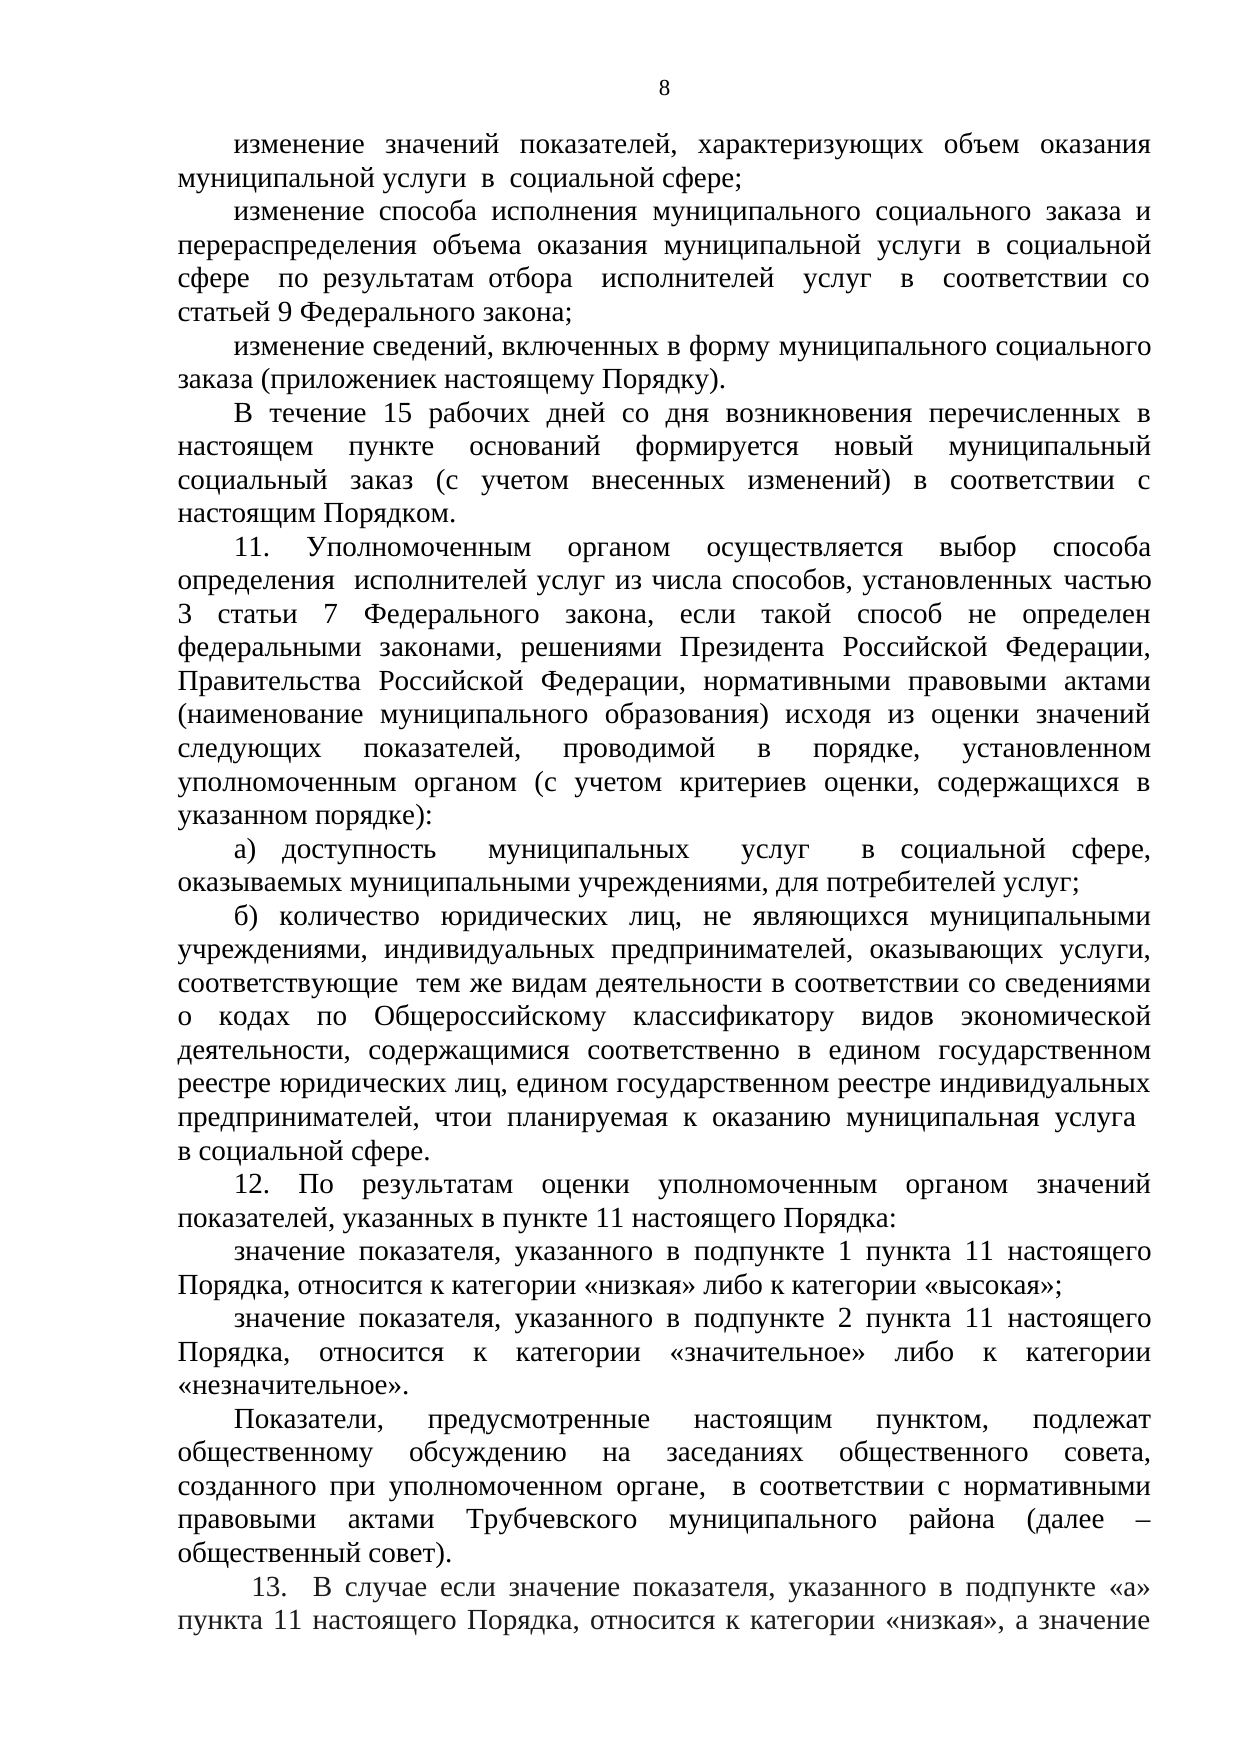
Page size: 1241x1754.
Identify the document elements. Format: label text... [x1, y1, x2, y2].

text значение показателя, указанного в подпункте 2 пункта 11 настоящего Порядка, относится к категории «значительное» либо к категории «незначительное». [177, 1300, 1152, 1401]
text 11. Уполномоченным органом осуществляется выбор способа определения исполнителей услуг из числа способов, установленных частью 3 статьи 7 Федерального закона, если такой способ не определен федеральными законами, решениями Президента Российской Федерации, Правительства Российской Федерации, нормативными правовыми актами (наименование муниципального образования) исходя из оценки значений следующих показателей, проводимой в порядке, установленном уполномоченным органом (с учетом критериев оценки, содержащихся в указанном порядке): [177, 529, 1152, 831]
text изменение значений показателей, характеризующих объем оказания муниципальной услуги в социальной сфере; [177, 126, 1152, 193]
text значение показателя, указанного в подпункте 1 пункта 11 настоящего Порядка, относится к категории «низкая» либо к категории «высокая»; [177, 1233, 1152, 1300]
text Показатели, предусмотренные настоящим пунктом, подлежат общественному обсуждению на заседаниях общественного совета, созданного при уполномоченном органе, в соответствии с нормативными правовыми актами Трубчевского муниципального района (далее –общественный совет). [177, 1401, 1152, 1569]
text изменение способа исполнения муниципального социального заказа и перераспределения объема оказания муниципальной услуги в социальной сфере по результатам отбора исполнителей услуг в соответствии со статьей 9 Федерального закона; [177, 193, 1152, 328]
text В течение 15 рабочих дней со дня возникновения перечисленных в настоящем пункте оснований формируется новый муниципальный социальный заказ (с учетом внесенных изменений) в соответствии с настоящим Порядком. [177, 395, 1152, 529]
text 12. По результатам оценки уполномоченным органом значений показателей, указанных в пункте 11 настоящего Порядка: [177, 1166, 1152, 1233]
text а) доступность муниципальных услуг в социальной сфере, оказываемых муниципальными учреждениями, для потребителей услуг; [177, 831, 1152, 898]
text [177, 1569, 1152, 1636]
text б) количество юридических лиц, не являющихся муниципальными учреждениями, индивидуальных предпринимателей, оказывающих услуги, соответствующие тем же видам деятельности в соответствии со сведениями о кодах по Общероссийскому классификатору видов экономической деятельности, содержащимися соответственно в едином государственном реестре юридических лиц, едином государственном реестре индивидуальных предпринимателей, чтои планируемая к оказанию муниципальная услуга в социальной сфере. [177, 898, 1152, 1166]
text изменение сведений, включенных в форму муниципального социального заказа (приложениек настоящему Порядку). [177, 328, 1152, 395]
